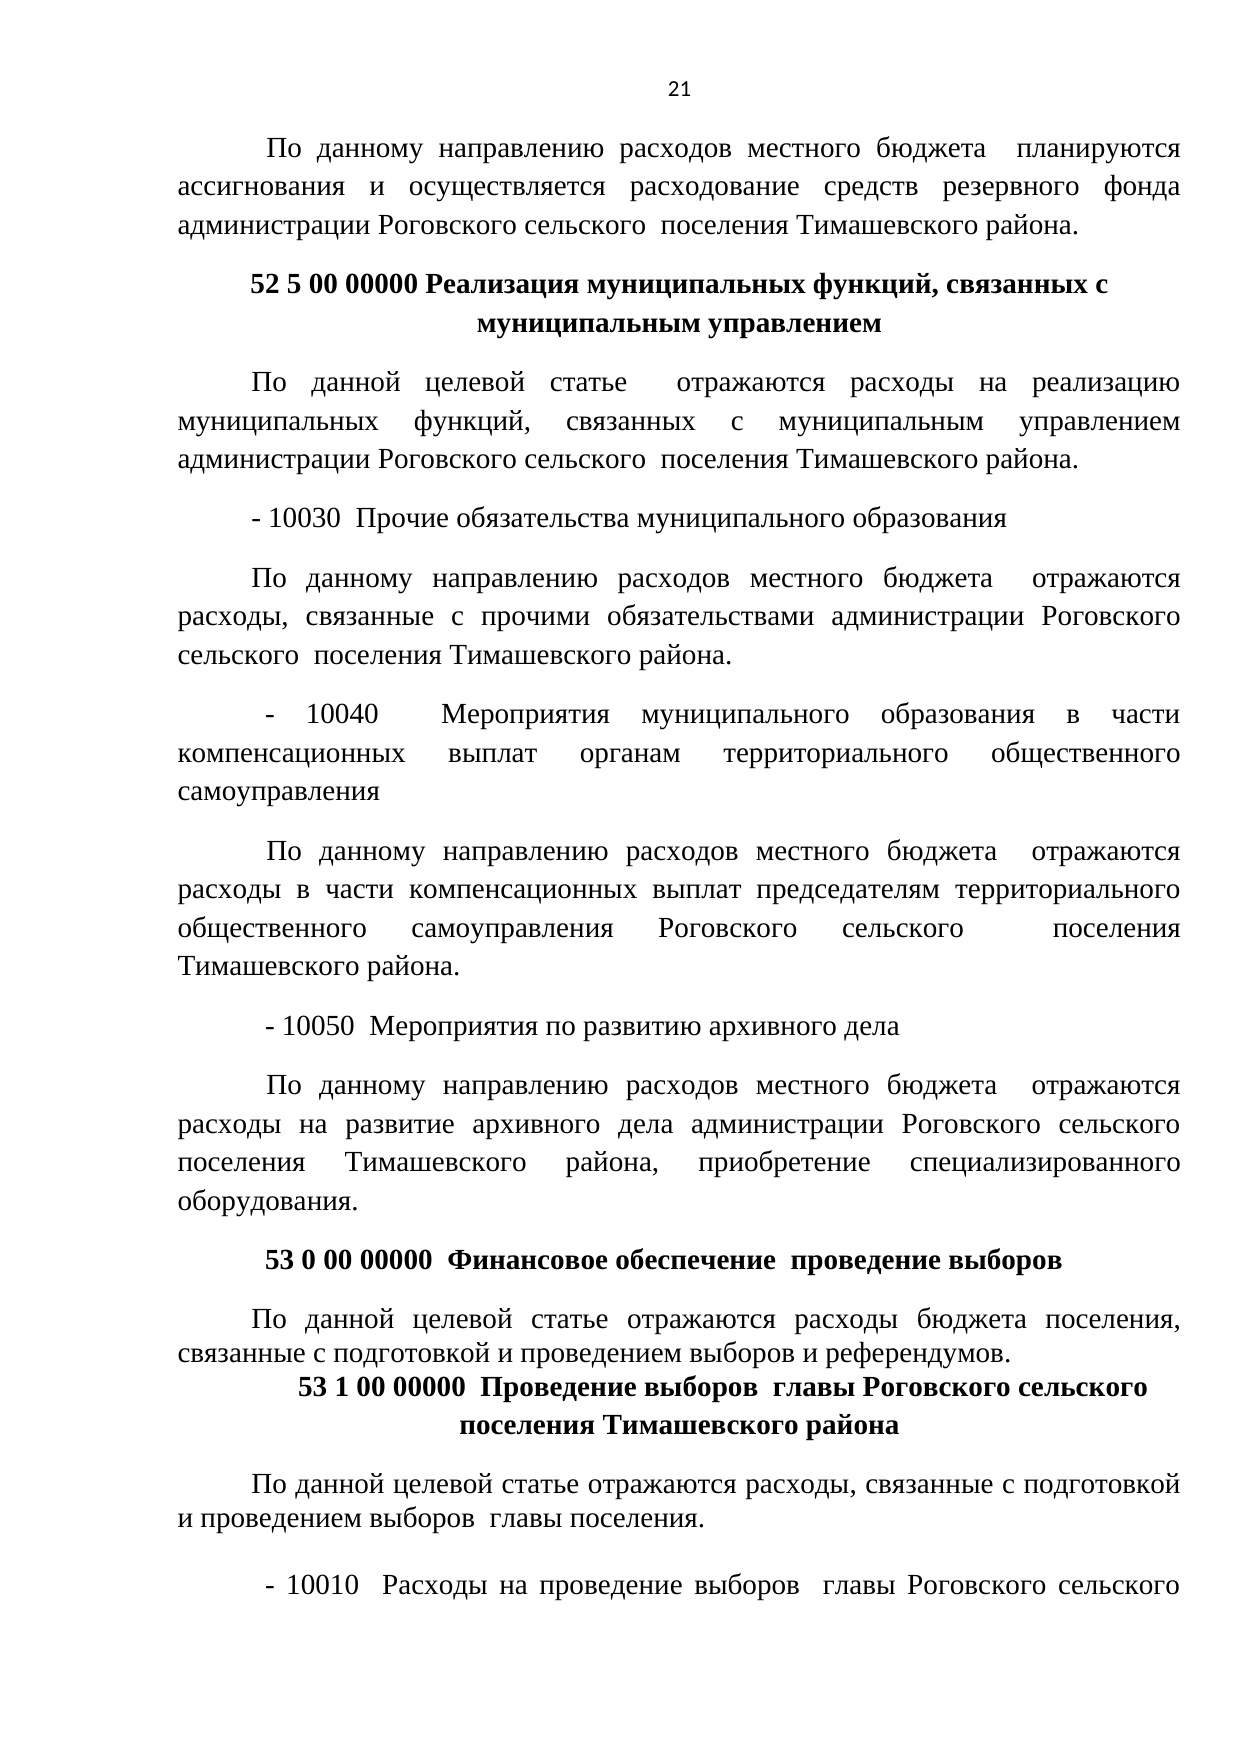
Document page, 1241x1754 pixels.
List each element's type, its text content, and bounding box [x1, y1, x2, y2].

text По данной целевой статье отражаются расходы на реализацию муниципальных функций, связанных с муниципальным управлением администрации Роговского сельского поселения Тимашевского района. [177, 364, 1181, 475]
text По данному направлению расходов местного бюджета отражаются расходы на развитие архивного дела администрации Роговского сельского поселения Тимашевского района, приобретение специализированного оборудования. [177, 1067, 1181, 1216]
text По данному направлению расходов местного бюджета отражаются расходы, связанные с прочими обязательствами администрации Роговского сельского поселения Тимашевского района. [177, 560, 1181, 671]
text - 10050 Мероприятия по развитию архивного дела [177, 1008, 1181, 1041]
text 52 5 00 00000 Реализация муниципальных функций, связанных с муниципальным управлением [177, 266, 1181, 338]
text По данному направлению расходов местного бюджета отражаются расходы в части компенсационных выплат председателям территориального общественного самоуправления Роговского сельского поселения Тимашевского района. [177, 833, 1181, 982]
text - 10030 Прочие обязательства муниципального образования [177, 501, 1181, 534]
text По данной целевой статье отражаются расходы, связанные с подготовкой и проведением выборов главы поселения. [177, 1467, 1181, 1534]
text По данной целевой статье отражаются расходы бюджета поселения, связанные с подготовкой и проведением выборов и референдумов. [177, 1302, 1181, 1369]
text 53 1 00 00000 Проведение выборов главы Роговского сельского поселения Тимашевского района [177, 1369, 1181, 1441]
text По данному направлению расходов местного бюджета планируются ассигнования и осуществляется расходование средств резервного фонда администрации Роговского сельского поселения Тимашевского района. [177, 130, 1181, 240]
text - 10040 Мероприятия муниципального образования в части компенсационных выплат органам территориального общественного самоуправления [177, 696, 1181, 807]
text 53 0 00 00000 Финансовое обеспечение проведение выборов [177, 1242, 1181, 1276]
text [177, 1567, 1181, 1601]
